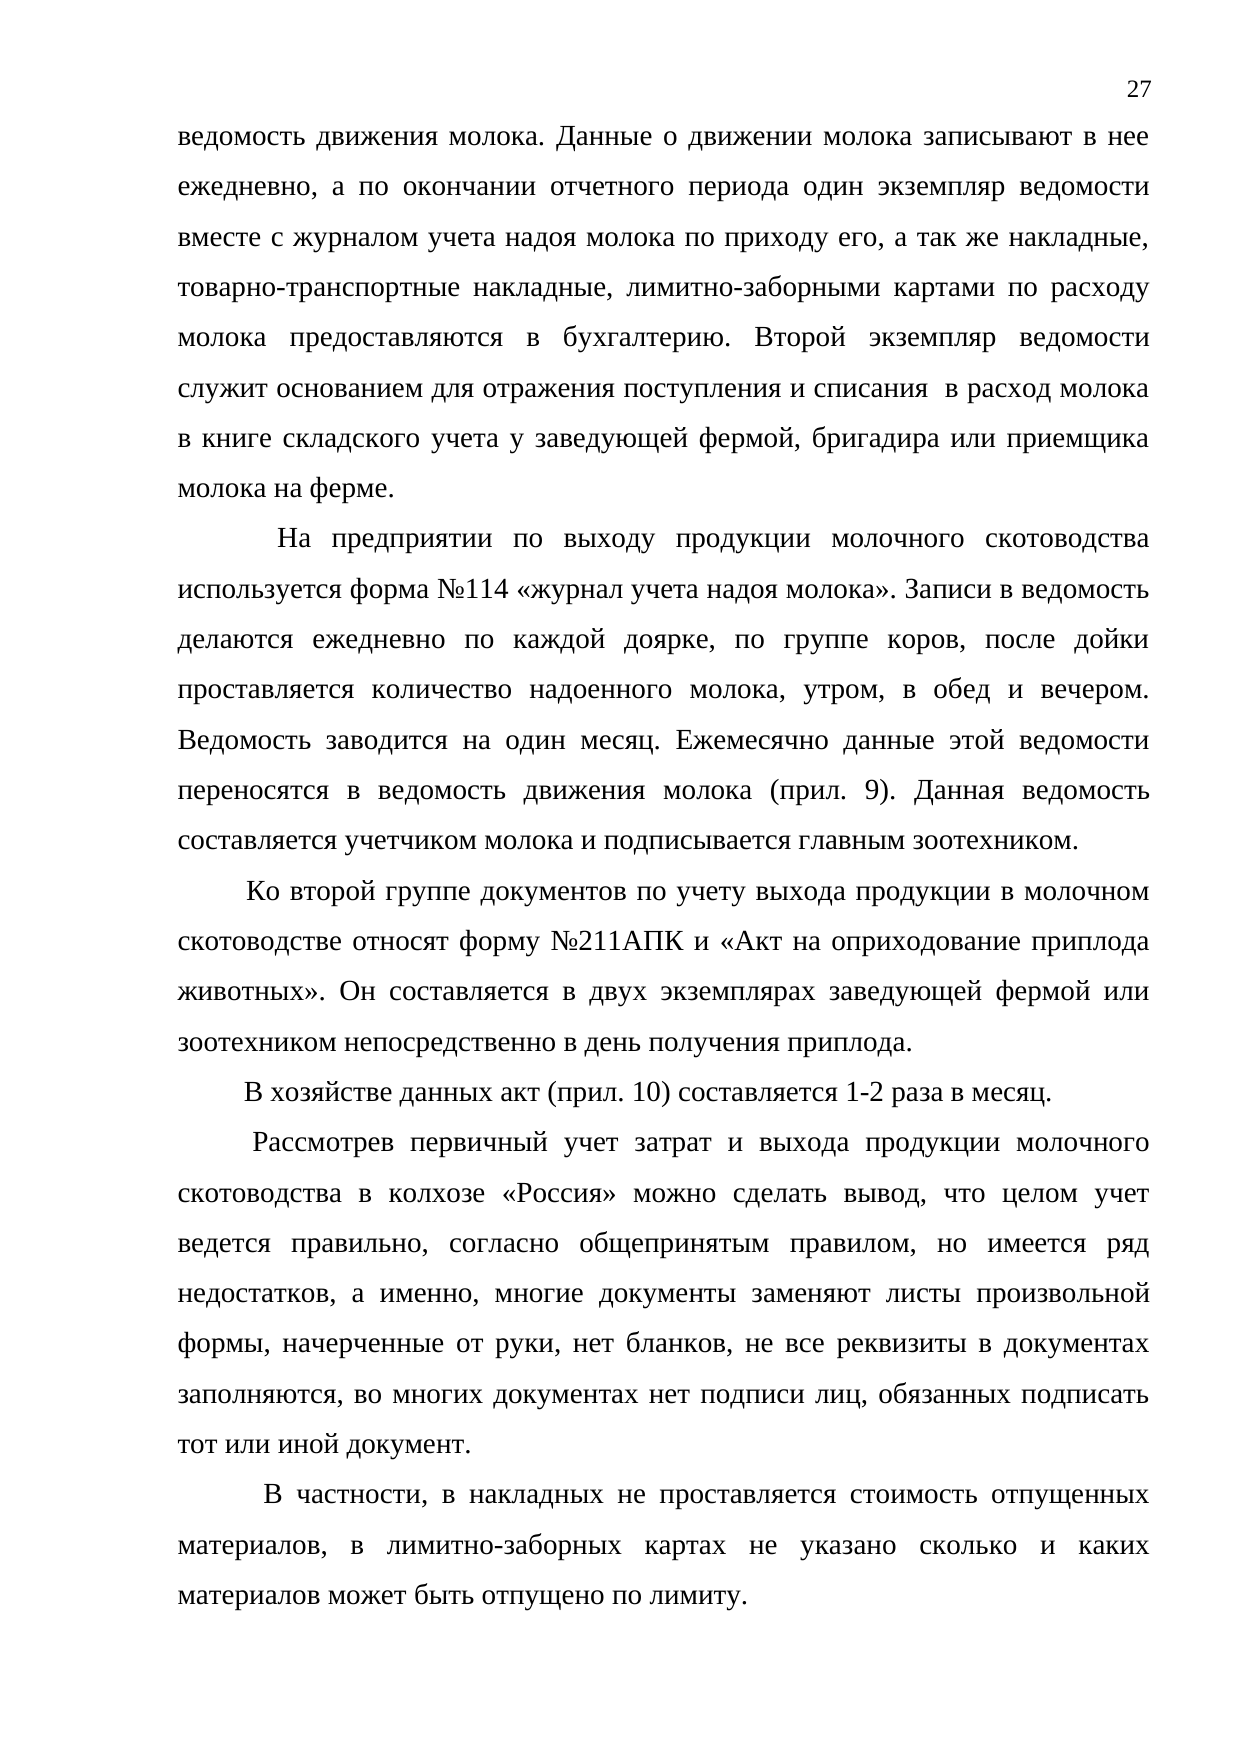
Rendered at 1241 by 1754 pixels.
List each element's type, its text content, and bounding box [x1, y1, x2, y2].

text В хозяйстве данных акт (прил. 10) составляется 1-2 раза в месяц. [177, 1074, 1151, 1108]
text В частности, в накладных не проставляется стоимость отпущенных материалов, в лимитно-заборных картах не указано сколько и каких материалов может быть отпущено по лимиту. [177, 1477, 1151, 1611]
text Ко второй группе документов по учету выхода продукции в молочном скотоводстве относят форму №211АПК и «Акт на оприходование приплода животных». Он составляется в двух экземплярах заведующей фермой или зоотехником непосредственно в день получения приплода. [177, 873, 1151, 1057]
text Рассмотрев первичный учет затрат и выхода продукции молочного скотоводства в колхозе «Россия» можно сделать вывод, что целом учет ведется правильно, согласно общепринятым правилом, но имеется ряд недостатков, а именно, многие документы заменяют листы произвольной формы, начерченные от руки, нет бланков, не все реквизиты в документах заполняются, во многих документах нет подписи лиц, обязанных подписать тот или иной документ. [177, 1124, 1151, 1460]
text На предприятии по выходу продукции молочного скотоводства используется форма №114 «журнал учета надоя молока». Записи в ведомость делаются ежедневно по каждой доярке, по группе коров, после дойки проставляется количество надоенного молока, утром, в обед и вечером. Ведомость заводится на один месяц. Ежемесячно данные этой ведомости переносятся в ведомость движения молока (прил. 9). Данная ведомость составляется учетчиком молока и подписывается главным зоотехником. [177, 521, 1151, 856]
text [177, 118, 1151, 504]
